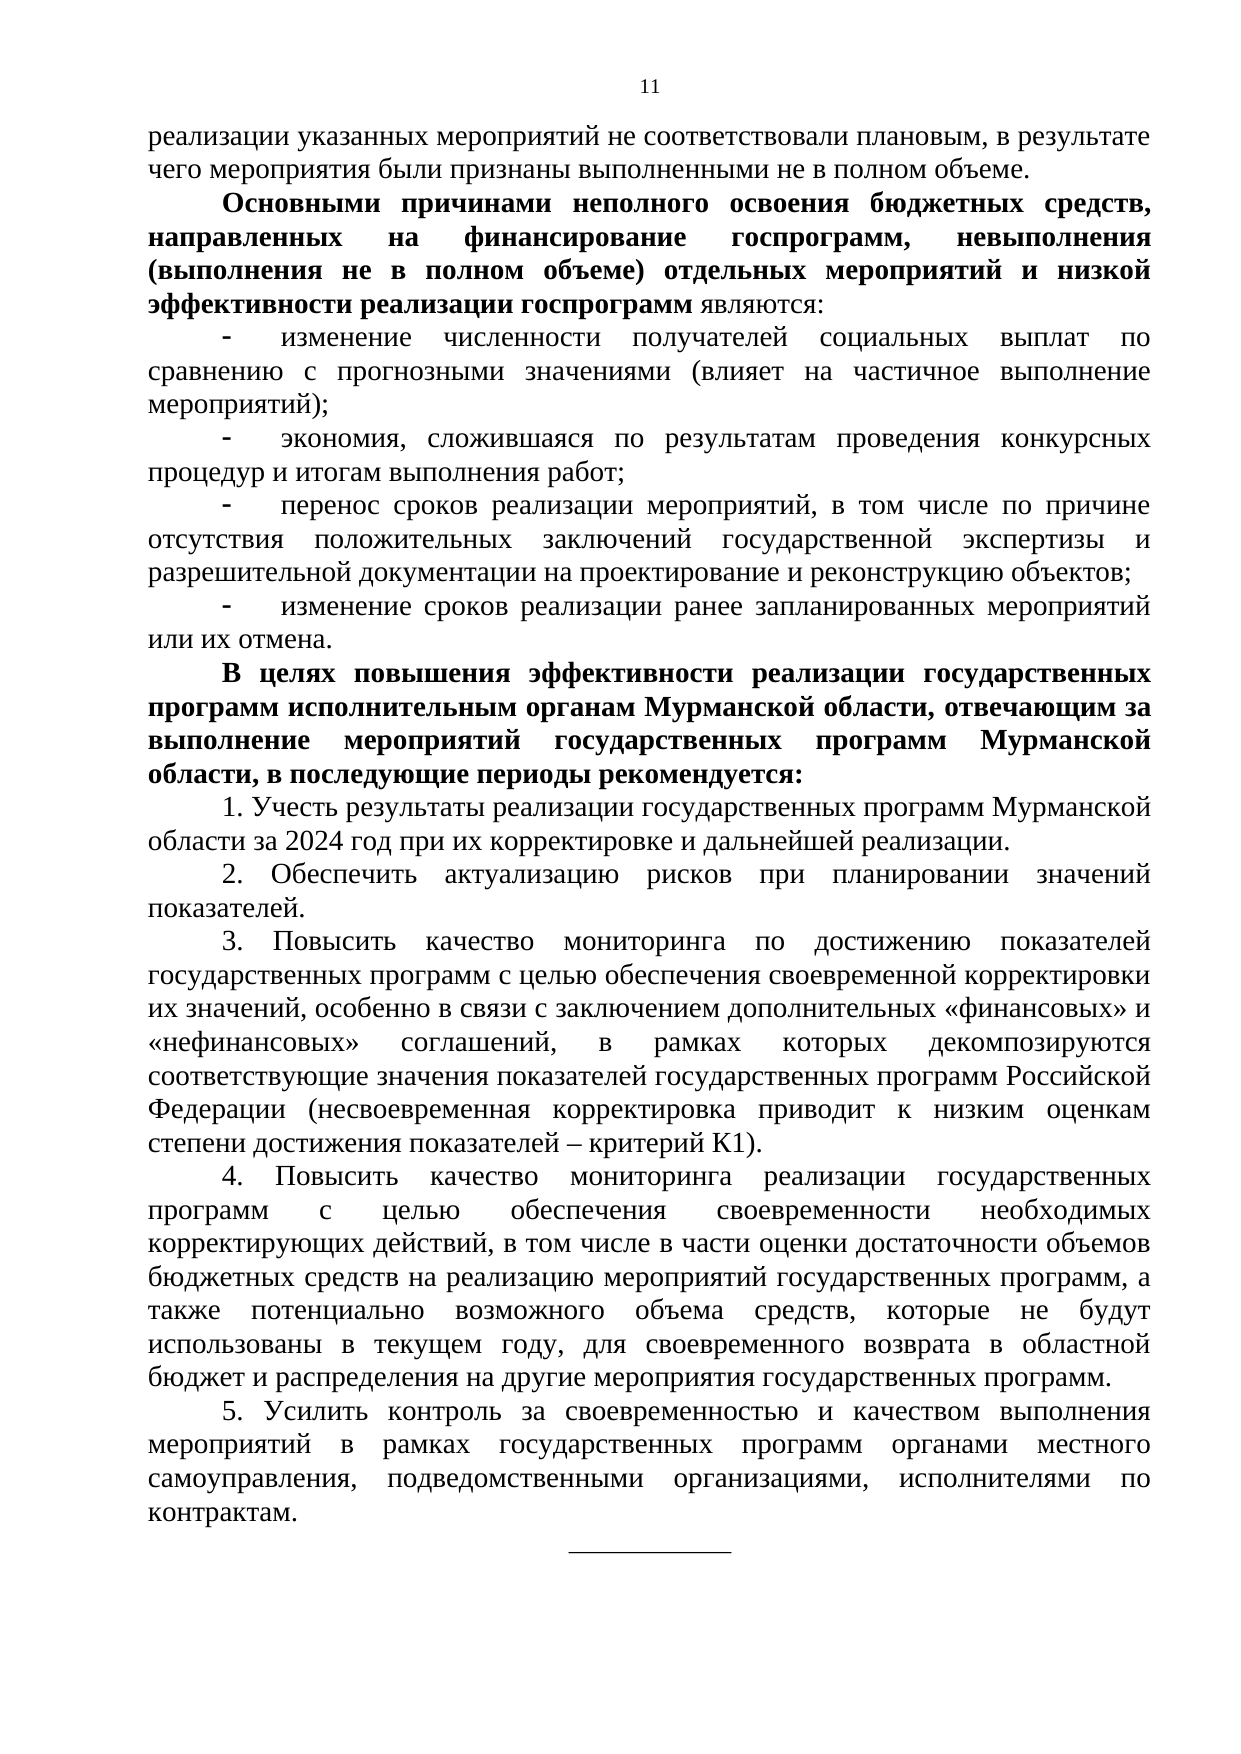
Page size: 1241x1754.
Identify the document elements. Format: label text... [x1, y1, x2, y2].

list перенос сроков реализации мероприятий, в том числе по причине отсутствия положительных заключений государственной экспертизы и разрешительной документации на проектирование и реконструкцию объектов; [148, 487, 1152, 588]
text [148, 118, 1152, 185]
text _____________ [148, 1527, 1152, 1556]
text 2. Обеспечить актуализацию рисков при планировании значений показателей. [148, 856, 1152, 923]
text 3. Повысить качество мониторинга по достижению показателей государственных программ с целью обеспечения своевременной корректировки их значений, особенно в связи с заключением дополнительных «финансовых» и «нефинансовых» соглашений, в рамках которых декомпозируются соответствующие значения показателей государственных программ Российской Федерации (несвоевременная корректировка приводит к низким оценкам степени достижения показателей – критерий К1). [148, 923, 1152, 1158]
text 5. Усилить контроль за своевременностью и качеством выполнения мероприятий в рамках государственных программ органами местного самоуправления, подведомственными организациями, исполнителями по контрактам. [148, 1393, 1152, 1527]
text В целях повышения эффективности реализации государственных программ исполнительным органам Мурманской области, отвечающим за выполнение мероприятий государственных программ Мурманской области, в последующие периоды рекомендуется: [148, 655, 1152, 789]
list экономия, сложившаяся по результатам проведения конкурсных процедур и итогам выполнения работ; [148, 420, 1152, 487]
text Основными причинами неполного освоения бюджетных средств, направленных на финансирование госпрограмм, невыполнения (выполнения не в полном объеме) отдельных мероприятий и низкой эффективности реализации госпрограмм являются: [148, 185, 1152, 319]
text 1. Учесть результаты реализации государственных программ Мурманской области за 2024 год при их корректировке и дальнейшей реализации. [148, 789, 1152, 856]
text 4. Повысить качество мониторинга реализации государственных программ с целью обеспечения своевременности необходимых корректирующих действий, в том числе в части оценки достаточности объемов бюджетных средств на реализацию мероприятий государственных программ, а также потенциально возможного объема средств, которые не будут использованы в текущем году, для своевременного возврата в областной бюджет и распределения на другие мероприятия государственных программ. [148, 1158, 1152, 1393]
list изменение численности получателей социальных выплат по сравнению с прогнозными значениями (влияет на частичное выполнение мероприятий); [148, 319, 1152, 420]
list изменение сроков реализации ранее запланированных мероприятий или их отмена. [148, 588, 1152, 655]
